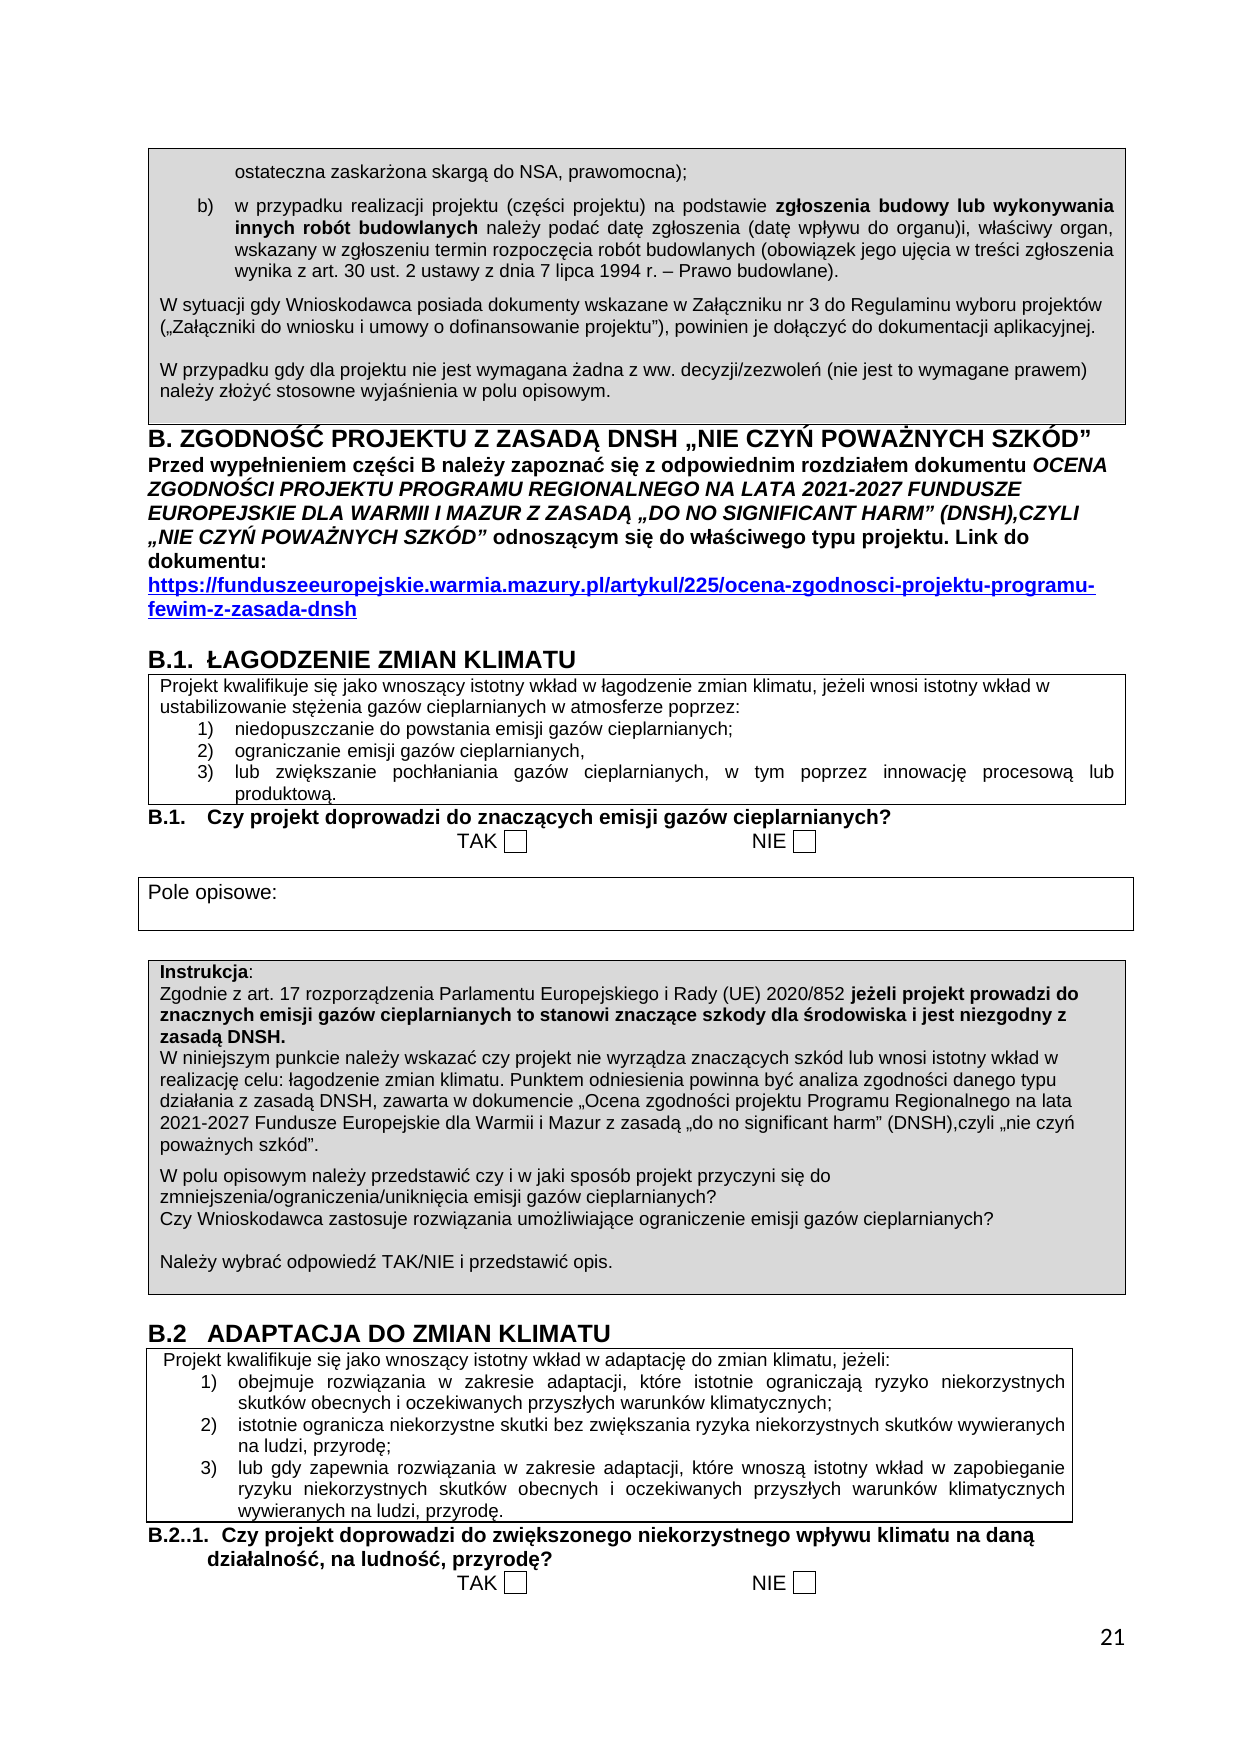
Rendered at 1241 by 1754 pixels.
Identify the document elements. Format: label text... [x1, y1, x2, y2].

text https://funduszeeuropejskie.warmia.mazury.pl/artykul/225/ocena-zgodnosci-projektu-programu-fewim-z-zasada-dnsh [148, 573, 1125, 621]
text B. ZGODNOŚĆ PROJEKTU Z ZASADĄ DNSH „NIE CZYŃ POWAŻNYCH SZKÓD” [148, 425, 1125, 453]
text B.1. Czy projekt doprowadzi do znaczących emisji gazów cieplarnianych? [148, 805, 1125, 829]
text TAK NIE [148, 1570, 1125, 1594]
text Pole opisowe: [139, 878, 1133, 904]
table_header Projekt kwalifikuje się jako wnoszący istotny wkład w adaptację do zmian klimatu, jeżeli: obejmuje rozwiązania w zakresie adaptacji, które istotnie ograniczają ryzyko niekorzystnych skutków obecnych i oczekiwanych przyszłych warunków klimatycznych; istotnie ogranicza niekorzystne skutki bez zwiększania ryzyka niekorzystnych skutków wywieranych na ludzi, przyrodę; lub gdy zapewnia rozwiązania w zakresie adaptacji, które wnoszą istotny wkład w zapobieganie ryzyku niekorzystnych skutków obecnych i oczekiwanych przyszłych warunków klimatycznych wywieranych na ludzi, przyrodę. [147, 1349, 1072, 1521]
text Przed wypełnieniem części B należy zapoznać się z odpowiednim rozdziałem dokumentu OCENA ZGODNOŚCI PROJEKTU PROGRAMU REGIONALNEGO NA LATA 2021-2027 FUNDUSZE EUROPEJSKIE DLA WARMII I MAZUR Z ZASADĄ „DO NO SIGNIFICANT HARM” (DNSH),CZYLI „NIE CZYŃ POWAŻNYCH SZKÓD” odnoszącym się do właściwego typu projektu. Link do dokumentu: [148, 453, 1125, 573]
text B.1. ŁAGODZENIE ZMIAN KLIMATU [148, 645, 1125, 674]
table_header Instrukcja: Zgodnie z art. 17 rozporządzenia Parlamentu Europejskiego i Rady (UE) 2020/852 jeżeli projekt prowadzi do znacznych emisji gazów cieplarnianych to stanowi znaczące szkody dla środowiska i jest niezgodny z zasadą DNSH. W niniejszym punkcie należy wskazać czy projekt nie wyrządza znaczących szkód lub wnosi istotny wkład w realizację celu: łagodzenie zmian klimatu. Punktem odniesienia powinna być analiza zgodności danego typu działania z zasadą DNSH, zawarta w dokumencie „Ocena zgodności projektu Programu Regionalnego na lata 2021-2027 Fundusze Europejskie dla Warmii i Mazur z zasadą „do no significant harm” (DNSH),czyli „nie czyń poważnych szkód”. W polu opisowym należy przedstawić czy i w jaki sposób projekt przyczyni się do zmniejszenia/ograniczenia/uniknięcia emisji gazów cieplarnianych? Czy Wnioskodawca zastosuje rozwiązania umożliwiające ograniczenie emisji gazów cieplarnianych? Należy wybrać odpowiedź TAK/NIE i przedstawić opis. [149, 961, 1125, 1294]
table_header Projekt kwalifikuje się jako wnoszący istotny wkład w łagodzenie zmian klimatu, jeżeli wnosi istotny wkład w ustabilizowanie stężenia gazów cieplarnianych w atmosferze poprzez: niedopuszczanie do powstania emisji gazów cieplarnianych; ograniczanie emisji gazów cieplarnianych, lub zwiększanie pochłaniania gazów cieplarnianych, w tym poprzez innowację procesową lub produktową. [149, 675, 1125, 804]
text TAK NIE [148, 829, 1125, 853]
text B.2..1. Czy projekt doprowadzi do zwiększonego niekorzystnego wpływu klimatu na daną działalność, na ludność, przyrodę? [148, 1522, 1125, 1570]
text B.2 ADAPTACJA DO ZMIAN KLIMATU [148, 1319, 1125, 1348]
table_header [149, 149, 1125, 423]
